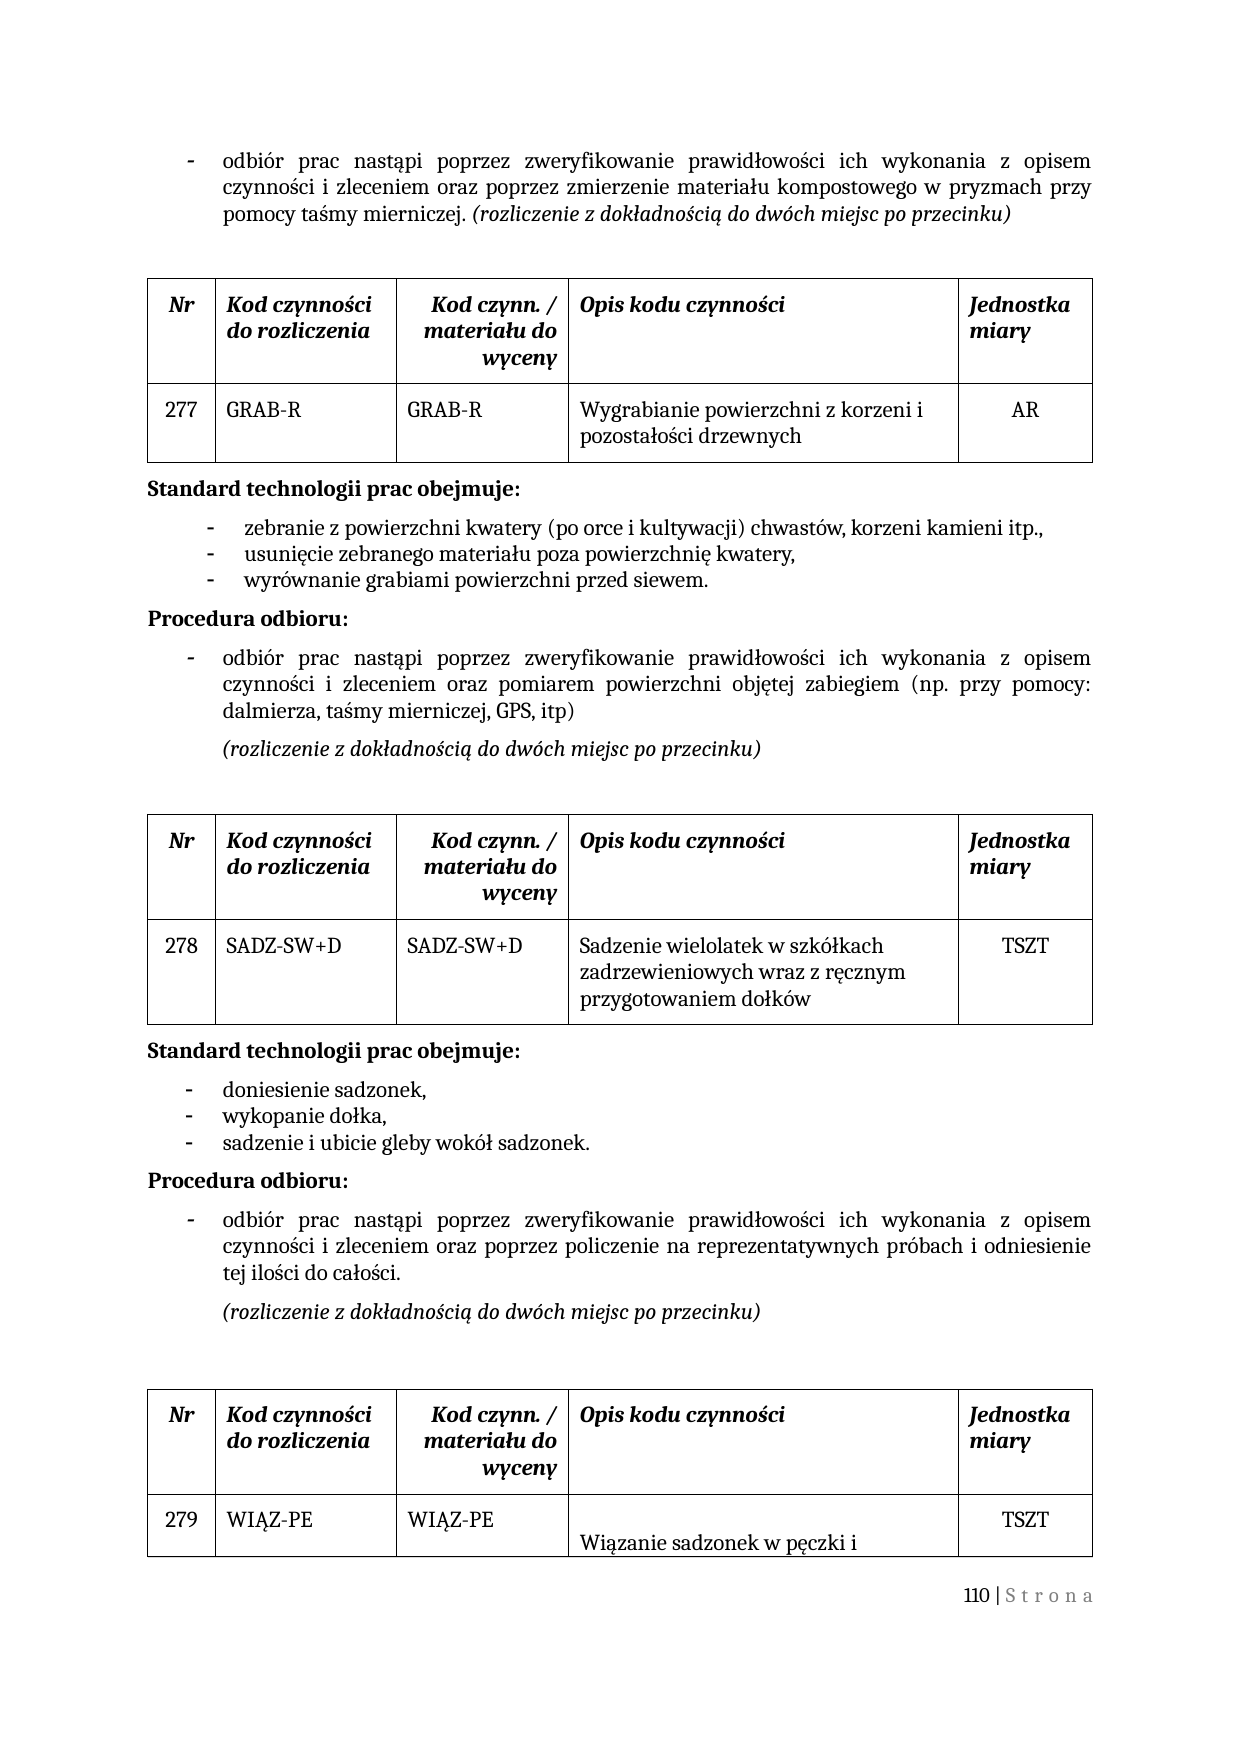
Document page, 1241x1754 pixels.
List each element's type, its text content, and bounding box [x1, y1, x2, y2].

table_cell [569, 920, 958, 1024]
text Procedura odbioru: [148, 1168, 1093, 1194]
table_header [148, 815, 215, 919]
list odbiór prac nastąpi poprzez zweryfikowanie prawidłowości ich wykonania z opisem czynności i zleceniem oraz pomiarem powierzchni objętej zabiegiem (np. przy pomocy: dalmierza, taśmy mierniczej, GPS, itp) [185, 645, 1093, 724]
list wykopanie dołka, [185, 1103, 1093, 1129]
list usunięcie zebranego materiału poza powierzchnię kwatery, [207, 541, 1093, 567]
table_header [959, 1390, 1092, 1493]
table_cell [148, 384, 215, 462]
text (rozliczenie z dokładnością do dwóch miejsc po przecinku) [148, 1298, 1093, 1325]
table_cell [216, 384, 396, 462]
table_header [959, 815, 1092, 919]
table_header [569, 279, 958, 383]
list odbiór prac nastąpi poprzez zweryfikowanie prawidłowości ich wykonania z opisem czynności i zleceniem oraz poprzez zmierzenie materiału kompostowego w pryzmach przy pomocy taśmy mierniczej. (rozliczenie z dokładnością do dwóch miejsc po przecinku) [185, 148, 1093, 227]
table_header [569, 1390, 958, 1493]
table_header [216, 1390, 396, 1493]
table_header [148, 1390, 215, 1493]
text (rozliczenie z dokładnością do dwóch miejsc po przecinku) [148, 736, 1093, 763]
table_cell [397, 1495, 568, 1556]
text Standard technologii prac obejmuje: [148, 1038, 1093, 1064]
list doniesienie sadzonek, [185, 1077, 1093, 1103]
text Procedura odbioru: [148, 606, 1093, 632]
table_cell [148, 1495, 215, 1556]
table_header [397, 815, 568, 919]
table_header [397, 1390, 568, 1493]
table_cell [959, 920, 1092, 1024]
list wyrównanie grabiami powierzchni przed siewem. [207, 567, 1093, 593]
list zebranie z powierzchni kwatery (po orce i kultywacji) chwastów, korzeni kamieni itp., [207, 514, 1093, 541]
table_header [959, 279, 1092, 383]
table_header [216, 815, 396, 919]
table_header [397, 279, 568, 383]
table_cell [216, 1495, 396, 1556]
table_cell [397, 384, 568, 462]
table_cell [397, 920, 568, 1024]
list sadzenie i ubicie gleby wokół sadzonek. [185, 1129, 1093, 1156]
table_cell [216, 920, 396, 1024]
text Standard technologii prac obejmuje: [148, 475, 1093, 502]
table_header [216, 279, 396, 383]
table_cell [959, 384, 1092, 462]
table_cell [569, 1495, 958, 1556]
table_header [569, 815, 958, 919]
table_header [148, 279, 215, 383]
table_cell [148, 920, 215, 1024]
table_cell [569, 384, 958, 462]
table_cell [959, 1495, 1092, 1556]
